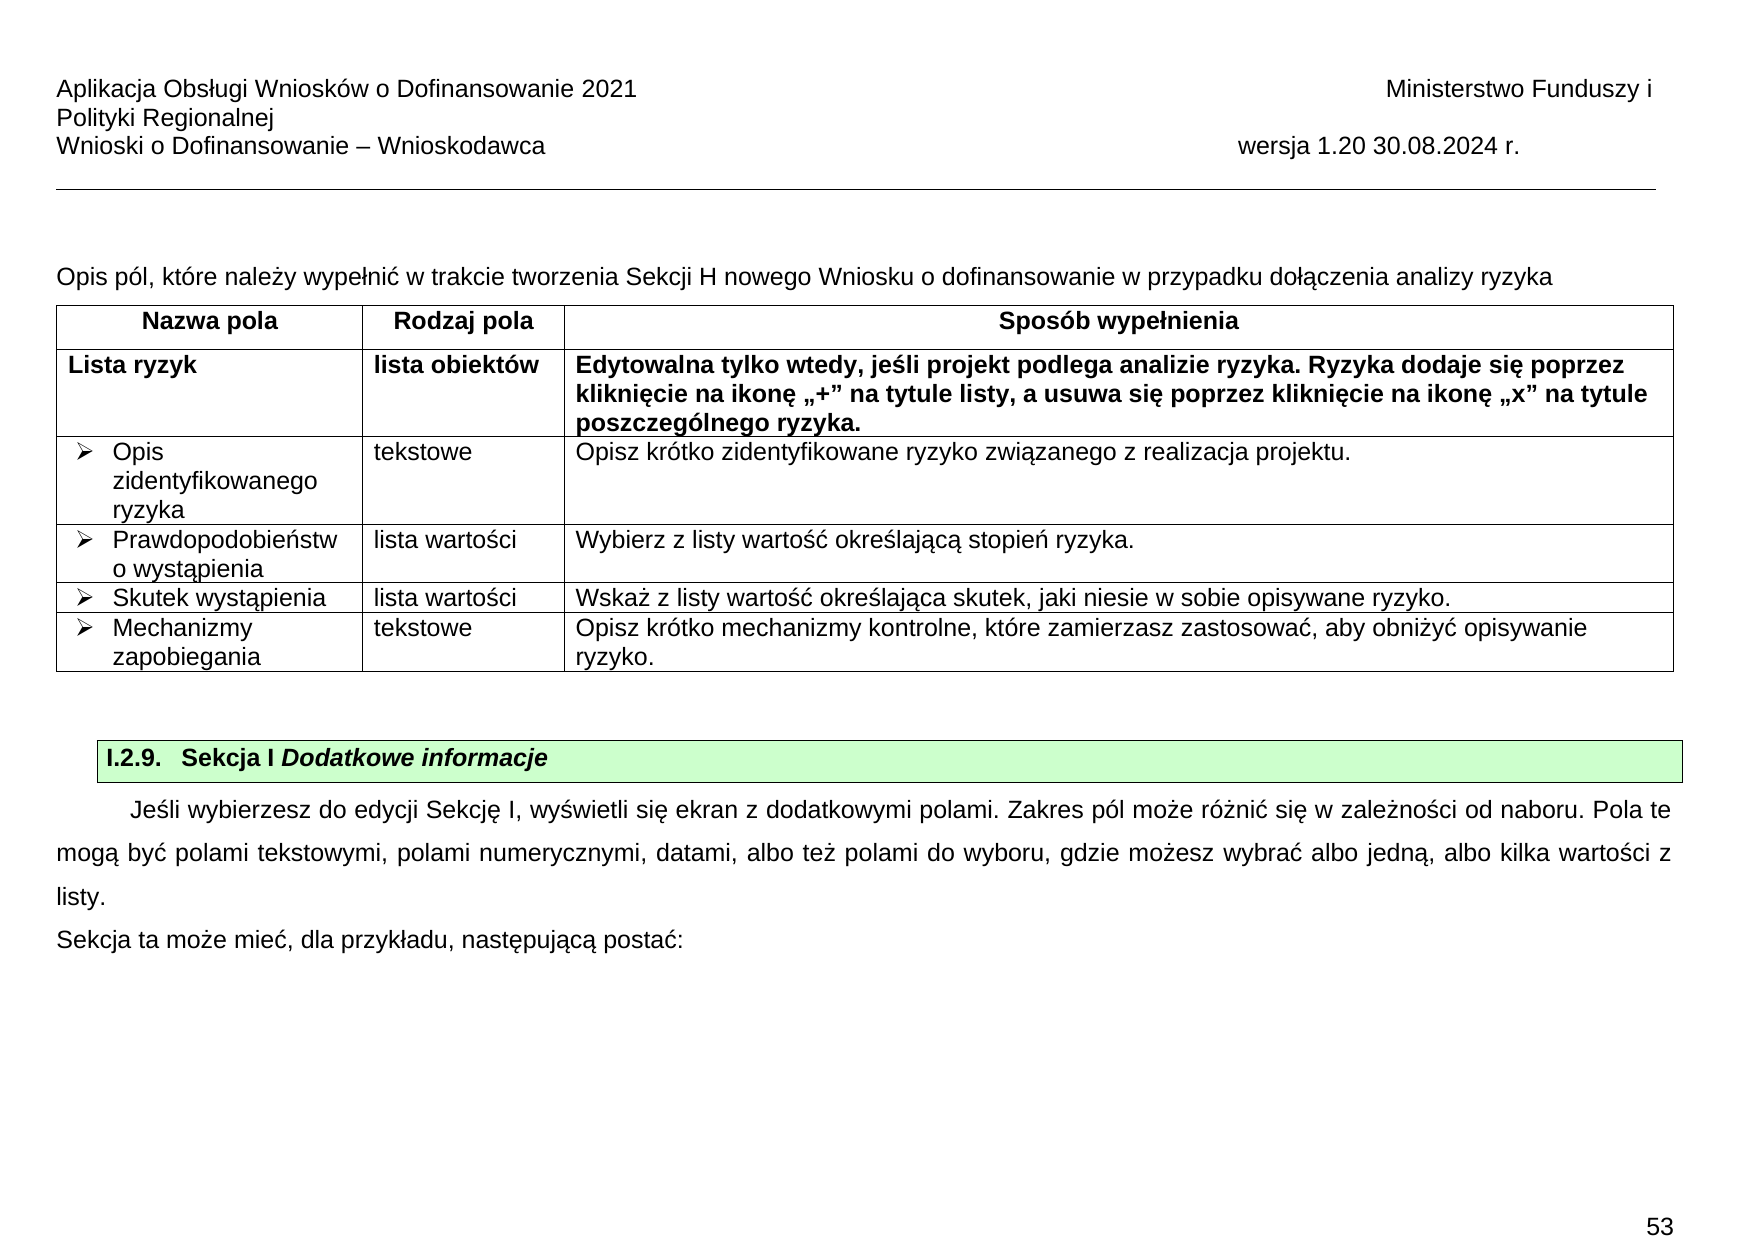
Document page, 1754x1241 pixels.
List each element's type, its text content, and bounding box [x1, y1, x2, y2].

table_cell lista obiektów [363, 350, 564, 436]
table_cell lista wartości [363, 525, 564, 582]
table_cell Opisz krótko zidentyfikowane ryzyko związanego z realizacja projektu. [565, 437, 1673, 524]
table_cell Skutek wystąpienia [57, 583, 362, 612]
table_cell Wybierz z listy wartość określającą stopień ryzyka. [565, 525, 1673, 582]
table_header Sposób wypełnienia [565, 306, 1673, 349]
table_header Nazwa pola [57, 306, 362, 349]
subtitle Sekcja I Dodatkowe informacje [98, 741, 1682, 782]
text Jeśli wybierzesz do edycji Sekcję I, wyświetli się ekran z dodatkowymi polami. Zakres pól może różnić się w zależności od naboru. Pola te mogą być polami tekstowymi, polami numerycznymi, datami, albo też polami do wyboru, gdzie możesz wybrać albo jedną, albo kilka wartości z listy. [56, 795, 1674, 910]
table_cell lista wartości [363, 583, 564, 612]
table_cell Prawdopodobieństwo wystąpienia [57, 525, 362, 582]
text Opis pól, które należy wypełnić w trakcie tworzenia Sekcji H nowego Wniosku o dofinansowanie w przypadku dołączenia analizy ryzyka [56, 262, 1674, 291]
table_cell Opisz krótko mechanizmy kontrolne, które zamierzasz zastosować, aby obniżyć opisywanie ryzyko. [565, 613, 1673, 671]
table_cell Lista ryzyk [57, 350, 362, 436]
table_cell Wskaż z listy wartość określająca skutek, jaki niesie w sobie opisywane ryzyko. [565, 583, 1673, 612]
text Sekcja ta może mieć, dla przykładu, następującą postać: [56, 925, 1674, 953]
table_cell Opis zidentyfikowanego ryzyka [57, 437, 362, 524]
table_cell Mechanizmy zapobiegania [57, 613, 362, 671]
table_cell Edytowalna tylko wtedy, jeśli projekt podlega analizie ryzyka. Ryzyka dodaje się poprzez kliknięcie na ikonę „+” na tytule listy, a usuwa się poprzez kliknięcie na ikonę „x” na tytule poszczególnego ryzyka. [565, 350, 1673, 436]
table_header Rodzaj pola [363, 306, 564, 349]
table_cell tekstowe [363, 613, 564, 671]
table_cell tekstowe [363, 437, 564, 524]
